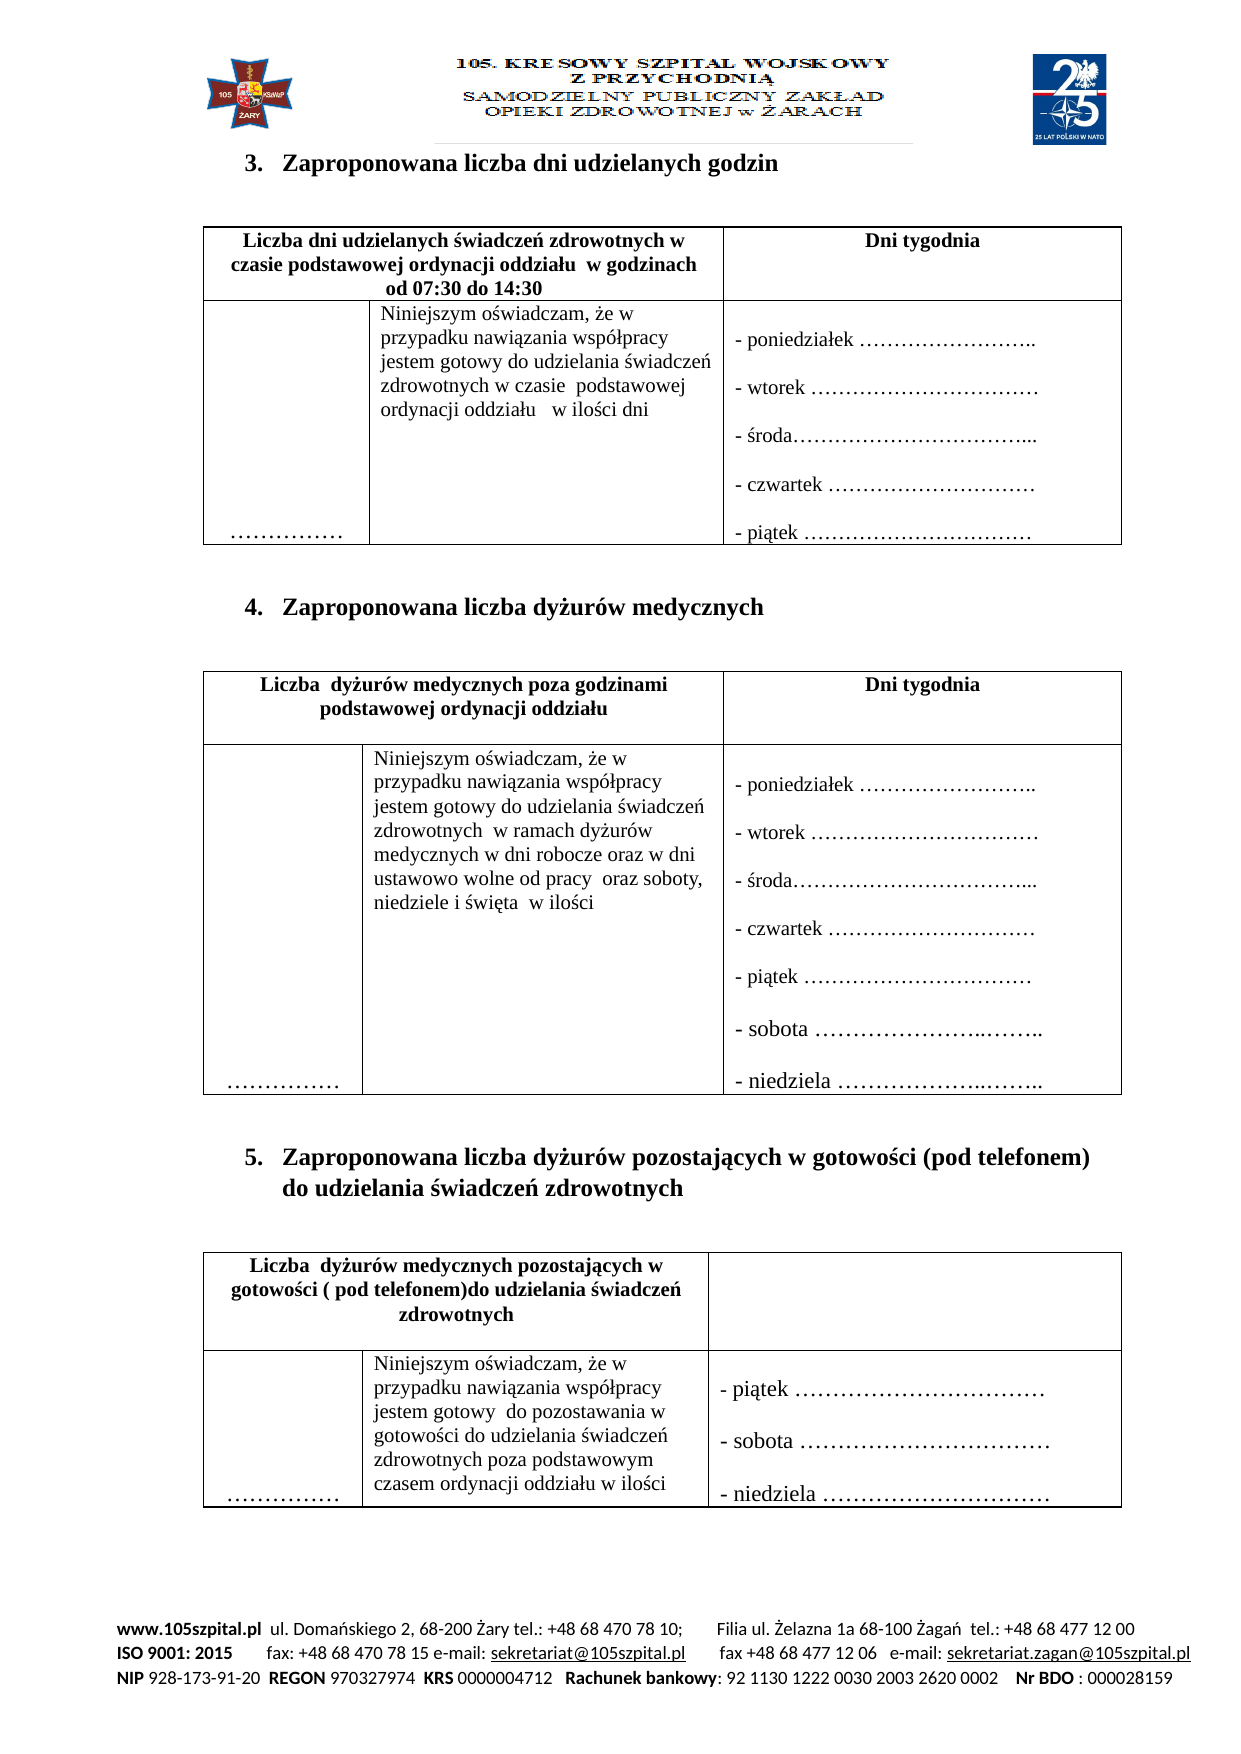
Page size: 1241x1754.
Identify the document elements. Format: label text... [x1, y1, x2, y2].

picture [206, 58, 293, 129]
table_cell …………… [204, 1351, 362, 1506]
table_header [709, 1253, 1121, 1349]
picture [1032, 54, 1107, 145]
table_header Dni tygodnia [724, 228, 1121, 300]
list Zaproponowana liczba dni udzielanych godzin [244, 148, 1122, 176]
table_header Liczba dni udzielanych świadczeń zdrowotnych w czasie podstawowej ordynacji oddziału w godzinach od 07:30 do 14:30 [204, 228, 723, 300]
list Zaproponowana liczba dyżurów pozostających w gotowości (pod telefonem) do udzielania świadczeń zdrowotnych [244, 1142, 1122, 1202]
list Zaproponowana liczba dyżurów medycznych [244, 592, 1122, 621]
table_cell Niniejszym oświadczam, że w przypadku nawiązania współpracy jestem gotowy do udzielania świadczeń zdrowotnych w czasie podstawowej ordynacji oddziału w ilości dni [370, 301, 723, 544]
table_header Dni tygodnia [724, 672, 1121, 744]
table_cell …………… [204, 745, 362, 1094]
table_cell …………… [204, 301, 369, 544]
picture [434, 49, 914, 144]
table_cell - poniedziałek …………………….. - wtorek …………………………… - środa……………………………... - czwartek ………………………… - piątek …………………………… [724, 301, 1121, 544]
table_header Liczba dyżurów medycznych poza godzinami podstawowej ordynacji oddziału [204, 672, 723, 744]
table_header Liczba dyżurów medycznych pozostających w gotowości ( pod telefonem)do udzielania świadczeń zdrowotnych [204, 1253, 708, 1349]
table_cell Niniejszym oświadczam, że w przypadku nawiązania współpracy jestem gotowy do pozostawania w gotowości do udzielania świadczeń zdrowotnych poza podstawowym czasem ordynacji oddziału w ilości [363, 1351, 708, 1506]
table_cell Niniejszym oświadczam, że w przypadku nawiązania współpracy jestem gotowy do udzielania świadczeń zdrowotnych w ramach dyżurów medycznych w dni robocze oraz w dni ustawowo wolne od pracy oraz soboty, niedziele i święta w ilości [363, 745, 723, 1094]
table_cell - poniedziałek …………………….. - wtorek …………………………… - środa……………………………... - czwartek ………………………… - piątek …………………………… - sobota …………………..…….. - niedziela ………………..…….. [724, 745, 1121, 1094]
table_cell - piątek …………………………… - sobota …………………………… - niedziela ………………………… [709, 1351, 1121, 1506]
